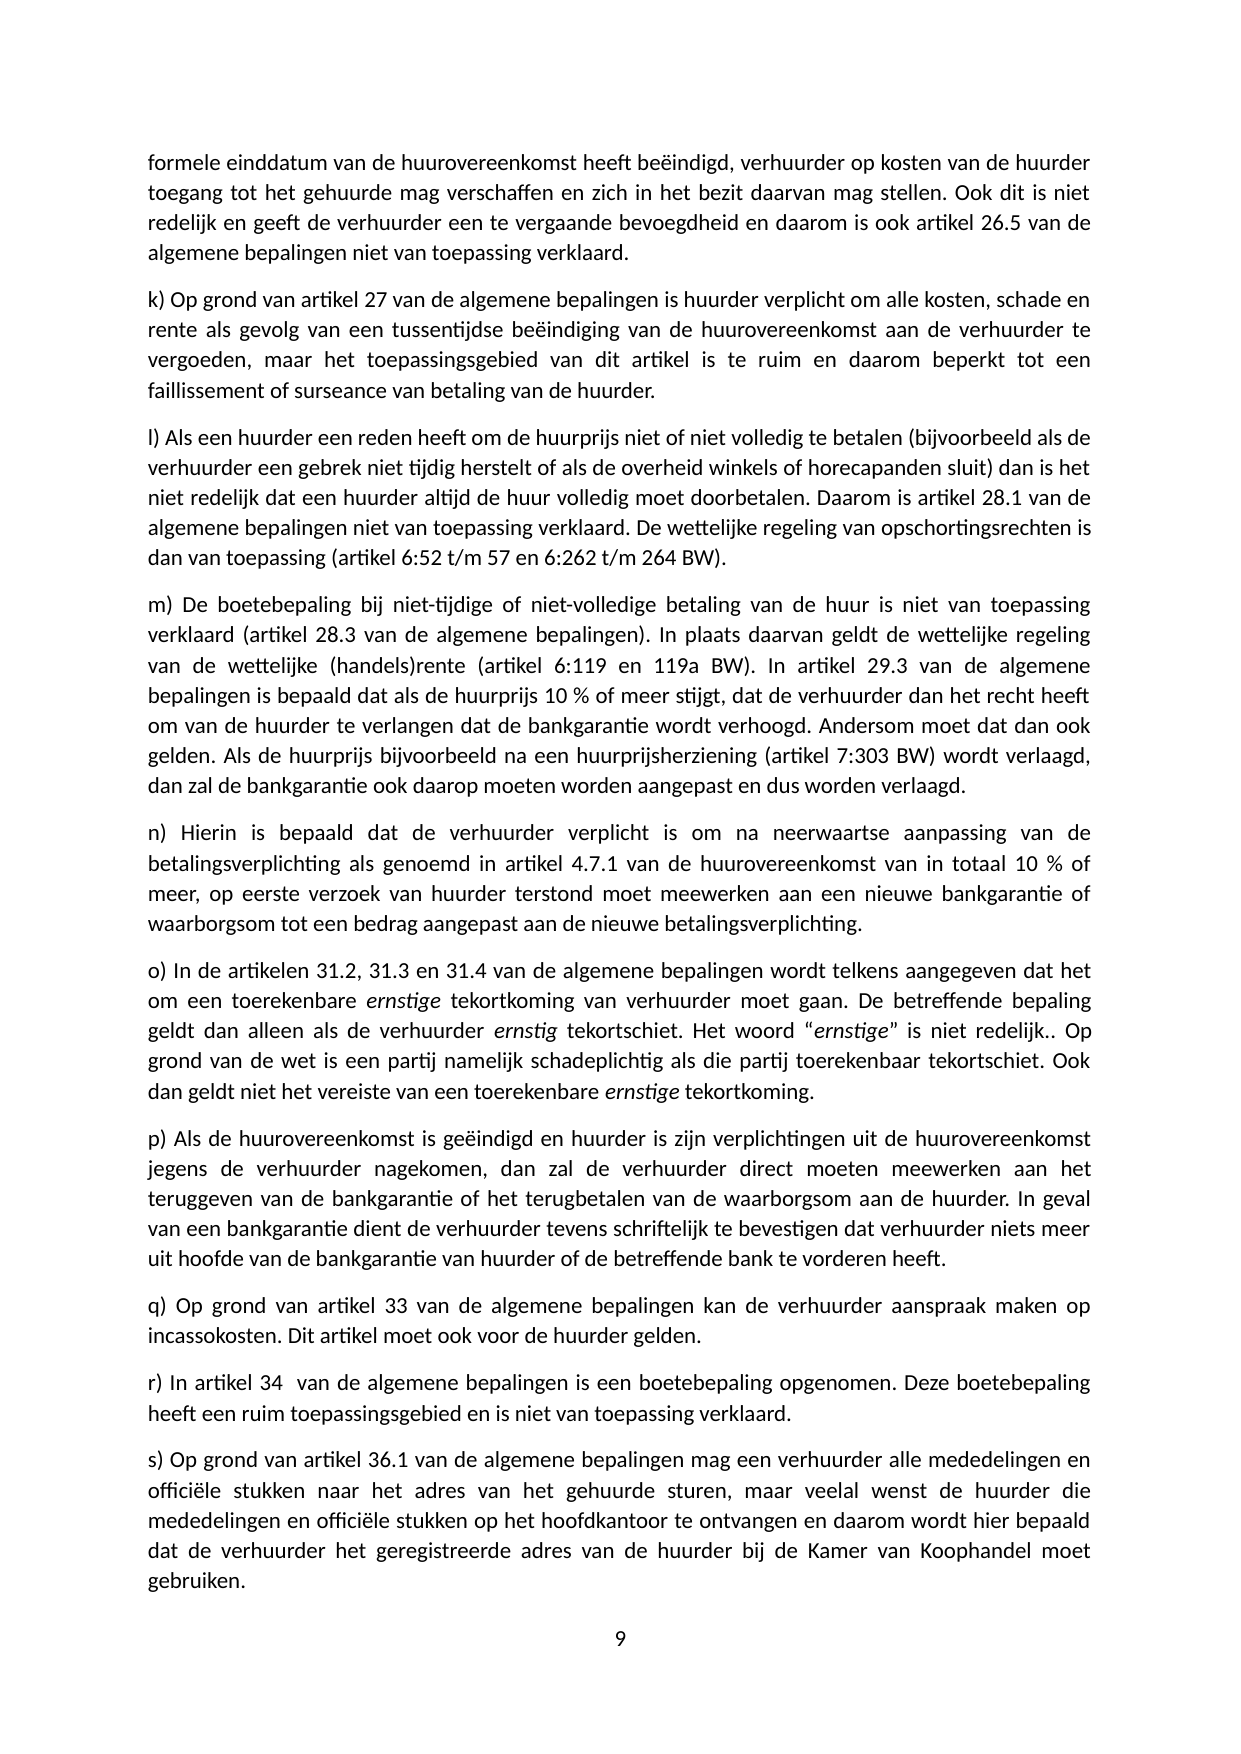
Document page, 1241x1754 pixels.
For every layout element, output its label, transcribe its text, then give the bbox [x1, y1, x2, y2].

text q) Op grond van artikel 33 van de algemene bepalingen kan de verhuurder aanspraak maken op incassokosten. Dit artikel moet ook voor de huurder gelden. [148, 1291, 1093, 1349]
text k) Op grond van artikel 27 van de algemene bepalingen is huurder verplicht om alle kosten, schade en rente als gevolg van een tussentijdse beëindiging van de huurovereenkomst aan de verhuurder te vergoeden, maar het toepassingsgebied van dit artikel is te ruim en daarom beperkt tot een faillissement of surseance van betaling van de huurder. [148, 285, 1093, 404]
text m) De boetebepaling bij niet-tijdige of niet-volledige betaling van de huur is niet van toepassing verklaard (artikel 28.3 van de algemene bepalingen). In plaats daarvan geldt de wettelijke regeling van de wettelijke (handels)rente (artikel 6:119 en 119a BW). In artikel 29.3 van de algemene bepalingen is bepaald dat als de huurprijs 10 % of meer stijgt, dat de verhuurder dan het recht heeft om van de huurder te verlangen dat de bankgarantie wordt verhoogd. Andersom moet dat dan ook gelden. Als de huurprijs bijvoorbeeld na een huurprijsherziening (artikel 7:303 BW) wordt verlaagd, dan zal de bankgarantie ook daarop moeten worden aangepast en dus worden verlaagd. [148, 590, 1093, 799]
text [148, 148, 1093, 266]
text n) Hierin is bepaald dat de verhuurder verplicht is om na neerwaartse aanpassing van de betalingsverplichting als genoemd in artikel 4.7.1 van de huurovereenkomst van in totaal 10 % of meer, op eerste verzoek van huurder terstond moet meewerken aan een nieuwe bankgarantie of waarborgsom tot een bedrag aangepast aan de nieuwe betalingsverplichting. [148, 818, 1093, 937]
text l) Als een huurder een reden heeft om de huurprijs niet of niet volledig te betalen (bijvoorbeeld als de verhuurder een gebrek niet tijdig herstelt of als de overheid winkels of horecapanden sluit) dan is het niet redelijk dat een huurder altijd de huur volledig moet doorbetalen. Daarom is artikel 28.1 van de algemene bepalingen niet van toepassing verklaard. De wettelijke regeling van opschortingsrechten is dan van toepassing (artikel 6:52 t/m 57 en 6:262 t/m 264 BW). [148, 423, 1093, 571]
text o) In de artikelen 31.2, 31.3 en 31.4 van de algemene bepalingen wordt telkens aangegeven dat het om een toerekenbare ernstige tekortkoming van verhuurder moet gaan. De betreffende bepaling geldt dan alleen als de verhuurder ernstig tekortschiet. Het woord “ernstige” is niet redelijk.. Op grond van de wet is een partij namelijk schadeplichtig als die partij toerekenbaar tekortschiet. Ook dan geldt niet het vereiste van een toerekenbare ernstige tekortkoming. [148, 956, 1093, 1105]
text p) Als de huurovereenkomst is geëindigd en huurder is zijn verplichtingen uit de huurovereenkomst jegens de verhuurder nagekomen, dan zal de verhuurder direct moeten meewerken aan het teruggeven van de bankgarantie of het terugbetalen van de waarborgsom aan de huurder. In geval van een bankgarantie dient de verhuurder tevens schriftelijk te bevestigen dat verhuurder niets meer uit hoofde van de bankgarantie van huurder of de betreffende bank te vorderen heeft. [148, 1124, 1093, 1272]
text r) In artikel 34 van de algemene bepalingen is een boetebepaling opgenomen. Deze boetebepaling heeft een ruim toepassingsgebied en is niet van toepassing verklaard. [148, 1368, 1093, 1427]
text s) Op grond van artikel 36.1 van de algemene bepalingen mag een verhuurder alle mededelingen en officiële stukken naar het adres van het gehuurde sturen, maar veelal wenst de huurder die mededelingen en officiële stukken op het hoofdkantoor te ontvangen en daarom wordt hier bepaald dat de verhuurder het geregistreerde adres van de huurder bij de Kamer van Koophandel moet gebruiken. [148, 1446, 1093, 1594]
